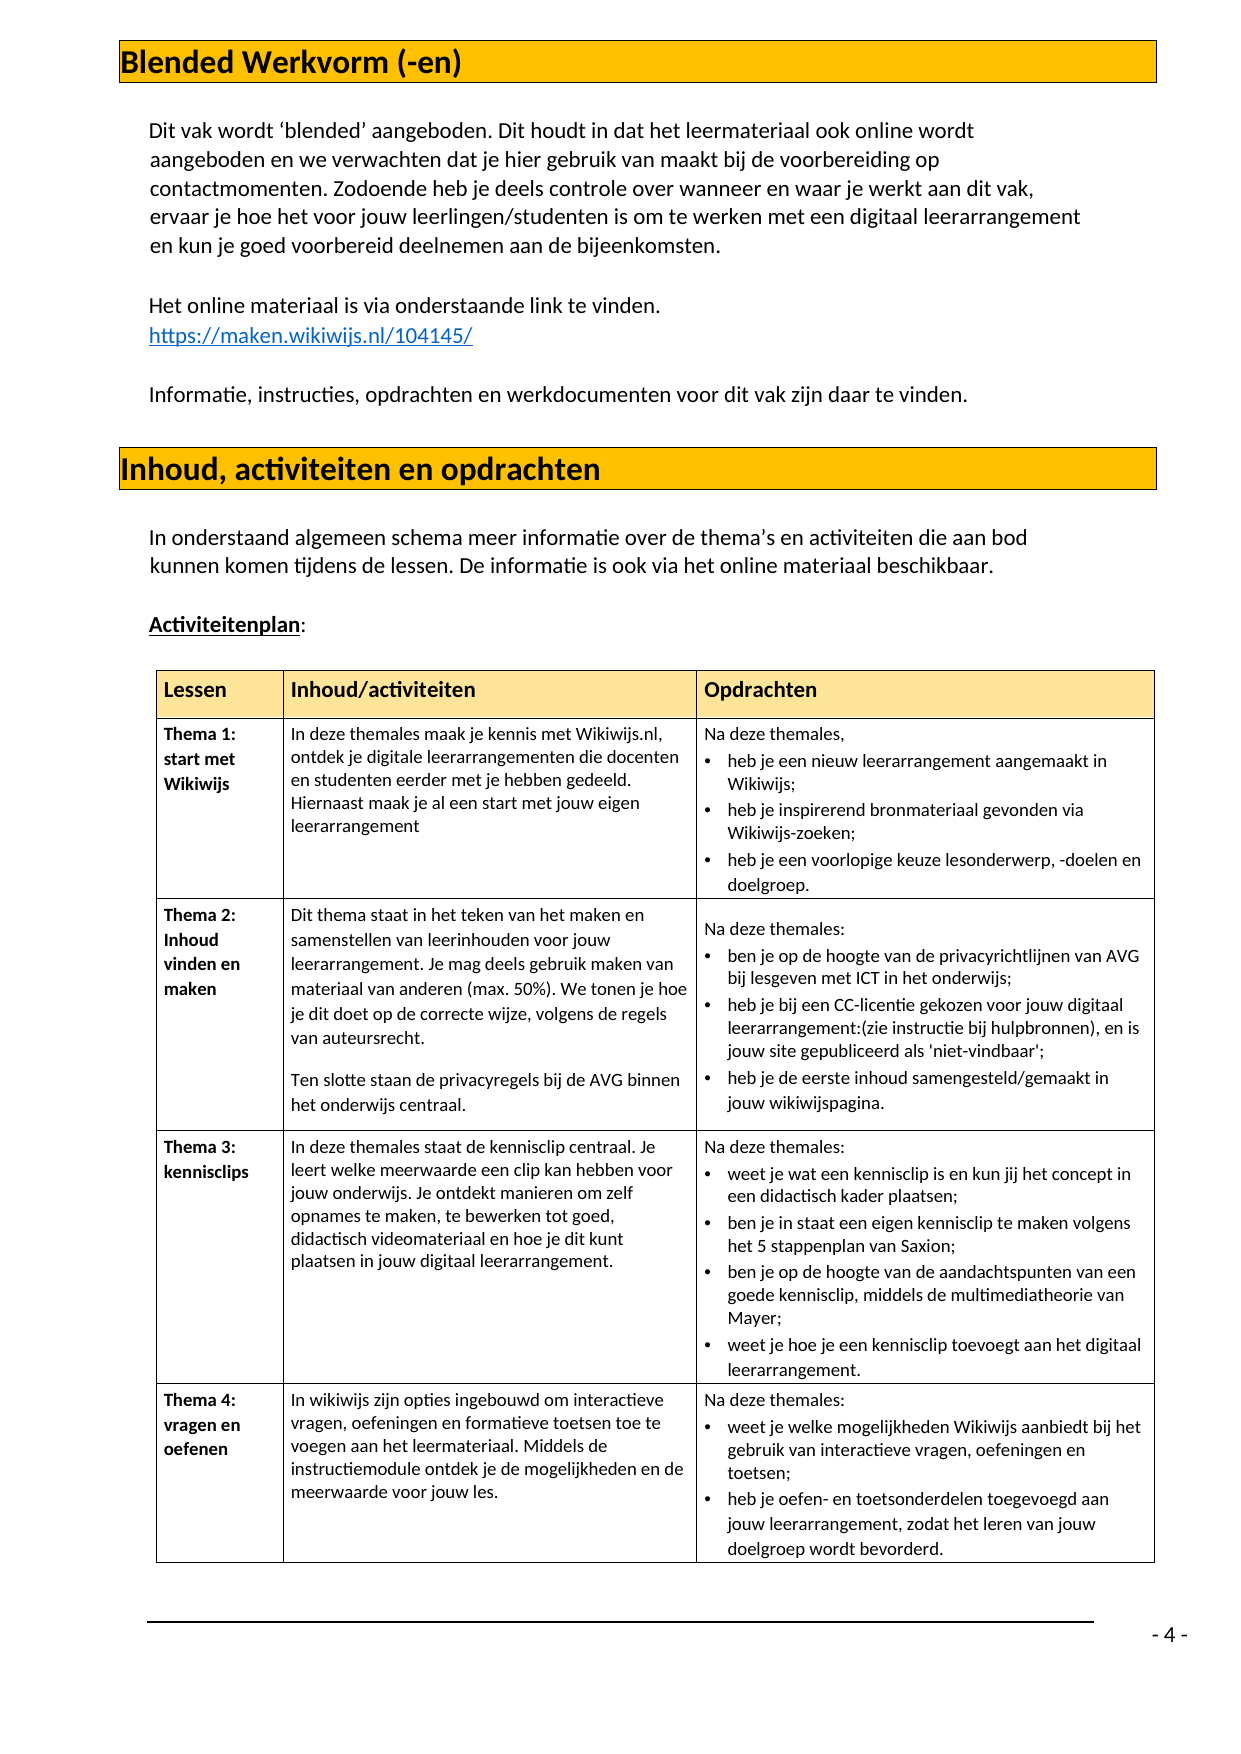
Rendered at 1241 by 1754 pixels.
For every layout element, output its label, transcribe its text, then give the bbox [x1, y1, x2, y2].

table_cell Thema 3: kennisclips [157, 1131, 283, 1383]
table_cell In deze themales staat de kennisclip centraal. Je leert welke meerwaarde een clip kan hebben voor jouw onderwijs. Je ontdekt manieren om zelf opnames te maken, te bewerken tot goed, didactisch videomateriaal en hoe je dit kunt plaatsen in jouw digitaal leerarrangement. [284, 1131, 696, 1383]
table_cell Thema 1: start met Wikiwijs [157, 719, 283, 898]
table_cell Thema 4: vragen en oefenen [157, 1384, 283, 1562]
table_header Lessen [157, 671, 283, 717]
text In onderstaand algemeen schema meer informatie over de thema’s en activiteiten die aan bod kunnen komen tijdens de lessen. De informatie is ook via het online materiaal beschikbaar. [148, 523, 1082, 579]
table_cell Na deze themales, heb je een nieuw leerarrangement aangemaakt in Wikiwijs; heb je inspirerend bronmateriaal gevonden via Wikiwijs-zoeken; heb je een voorlopige keuze lesonderwerp, -doelen en doelgroep. [697, 719, 1154, 898]
subtitle Blended Werkvorm (-en) [120, 41, 1156, 82]
text Activiteitenplan: [148, 611, 1082, 639]
subtitle Inhoud, activiteiten en opdrachten [120, 448, 1156, 489]
table_cell Na deze themales: weet je wat een kennisclip is en kun jij het concept in een didactisch kader plaatsen; ben je in staat een eigen kennisclip te maken volgens het 5 stappenplan van Saxion; ben je op de hoogte van de aandachtspunten van een goede kennisclip, middels de multimediatheorie van Mayer; weet je hoe je een kennisclip toevoegt aan het digitaal leerarrangement. [697, 1131, 1154, 1383]
table_cell Na deze themales: weet je welke mogelijkheden Wikiwijs aanbiedt bij het gebruik van interactieve vragen, oefeningen en toetsen; heb je oefen- en toetsonderdelen toegevoegd aan jouw leerarrangement, zodat het leren van jouw doelgroep wordt bevorderd. [697, 1384, 1154, 1562]
table_cell In deze themales maak je kennis met Wikiwijs.nl, ontdek je digitale leerarrangementen die docenten en studenten eerder met je hebben gedeeld. Hiernaast maak je al een start met jouw eigen leerarrangement [284, 719, 696, 898]
table_cell Dit thema staat in het teken van het maken en samenstellen van leerinhouden voor jouw leerarrangement. Je mag deels gebruik maken van materiaal van anderen (max. 50%). We tonen je hoe je dit doet op de correcte wijze, volgens de regels van auteursrecht. Ten slotte staan de privacyregels bij de AVG binnen het onderwijs centraal. [284, 899, 696, 1130]
text Dit vak wordt ‘blended’ aangeboden. Dit houdt in dat het leermateriaal ook online wordt aangeboden en we verwachten dat je hier gebruik van maakt bij de voorbereiding op contactmomenten. Zodoende heb je deels controle over wanneer en waar je werkt aan dit vak, ervaar je hoe het voor jouw leerlingen/studenten is om te werken met een digitaal leerarrangement en kun je goed voorbereid deelnemen aan de bijeenkomsten. [148, 116, 1090, 259]
table_cell Thema 2: Inhoud vinden en maken [157, 899, 283, 1130]
table_cell In wikiwijs zijn opties ingebouwd om interactieve vragen, oefeningen en formatieve toetsen toe te voegen aan het leermateriaal. Middels de instructiemodule ontdek je de mogelijkheden en de meerwaarde voor jouw les. [284, 1384, 696, 1562]
table_header Inhoud/activiteiten [284, 671, 696, 717]
table_header Opdrachten [697, 671, 1154, 717]
text Informatie, instructies, opdrachten en werkdocumenten voor dit vak zijn daar te vinden. [148, 381, 1090, 408]
table_cell Na deze themales: ben je op de hoogte van de privacyrichtlijnen van AVG bij lesgeven met ICT in het onderwijs; heb je bij een CC-licentie gekozen voor jouw digitaal leerarrangement:(zie instructie bij hulpbronnen), en is jouw site gepubliceerd als 'niet-vindbaar'; heb je de eerste inhoud samengesteld/gemaakt in jouw wikiwijspagina. [697, 899, 1154, 1130]
text https://maken.wikiwijs.nl/104145/ [148, 321, 1090, 349]
text Het online materiaal is via onderstaande link te vinden. [148, 291, 1090, 319]
